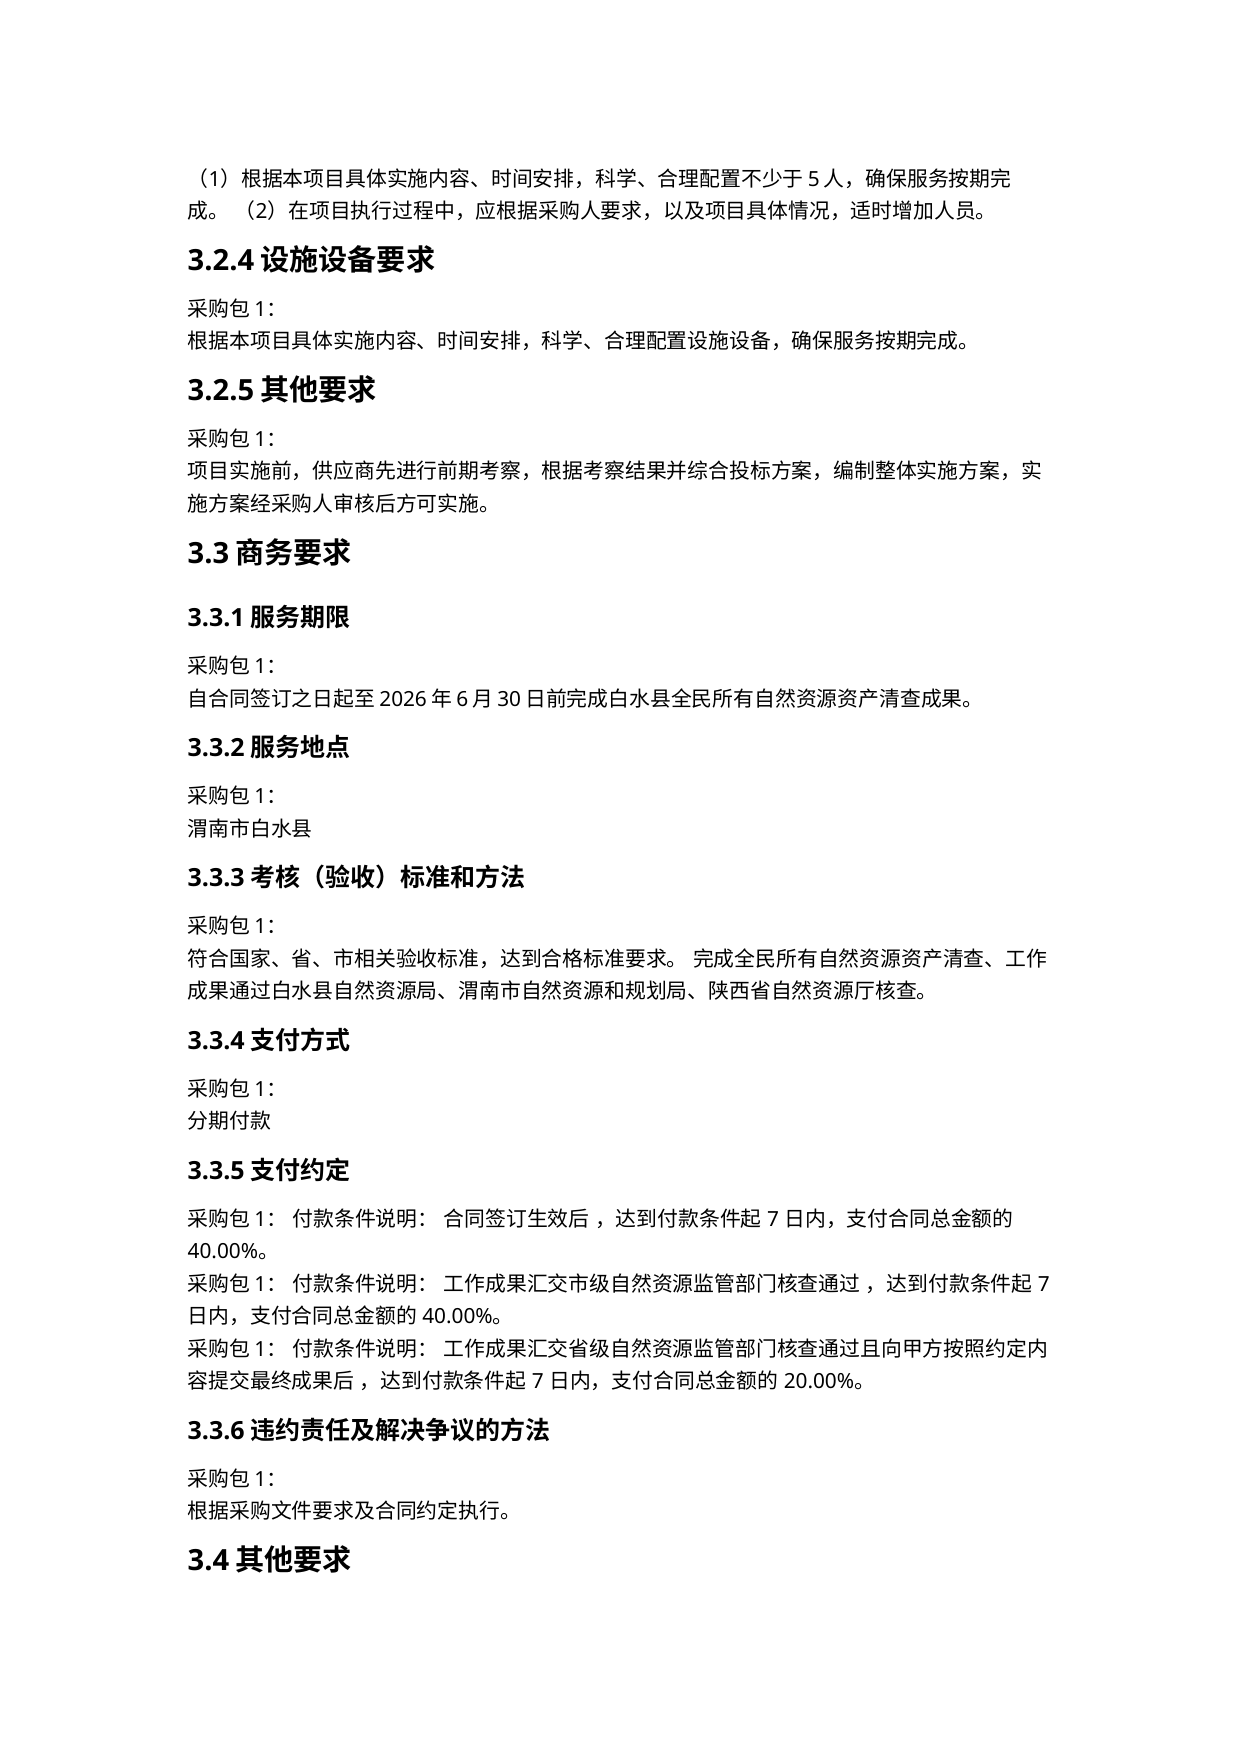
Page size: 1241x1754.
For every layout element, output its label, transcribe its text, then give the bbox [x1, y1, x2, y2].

text 采购包1： [187, 1462, 1053, 1494]
text 3.3.6违约责任及解决争议的方法 [187, 1397, 1053, 1462]
text 符合国家、省、市相关验收标准，达到合格标准要求。 完成全民所有自然资源资产清查、工作成果通过白水县自然资源局、渭南市自然资源和规划局、陕西省自然资源厅核查。 [187, 942, 1053, 1007]
text 采购包1： [187, 292, 1053, 324]
text 3.2.5其他要求 [187, 357, 1053, 422]
text 根据采购文件要求及合同约定执行。 [187, 1494, 1053, 1527]
text 3.3.2服务地点 [187, 714, 1053, 779]
text 采购包1： [187, 1072, 1053, 1104]
text 3.3.3考核（验收）标准和方法 [187, 844, 1053, 909]
text 采购包1： 付款条件说明： 工作成果汇交省级自然资源监管部门核查通过且向甲方按照约定内容提交最终成果后 ，达到付款条件起 7 日内，支付合同总金额的 20.00%。 [187, 1332, 1053, 1397]
text 3.3.5支付约定 [187, 1137, 1053, 1202]
text 自合同签订之日起至2026年6月30日前完成白水县全民所有自然资源资产清查成果。 [187, 682, 1053, 714]
text 3.4其他要求 [187, 1527, 1053, 1592]
text 采购包1： 付款条件说明： 工作成果汇交市级自然资源监管部门核查通过 ，达到付款条件起 7 日内，支付合同总金额的 40.00%。 [187, 1267, 1053, 1332]
text 采购包1： [187, 909, 1053, 942]
text 根据本项目具体实施内容、时间安排，科学、合理配置设施设备，确保服务按期完成。 [187, 324, 1053, 357]
text （1）根据本项目具体实施内容、时间安排，科学、合理配置不少于5人，确保服务按期完成。 （2）在项目执行过程中，应根据采购人要求，以及项目具体情况，适时增加人员。 [187, 162, 1053, 227]
text 项目实施前，供应商先进行前期考察，根据考察结果并综合投标方案，编制整体实施方案，实施方案经采购人审核后方可实施。 [187, 454, 1053, 519]
text 3.3.1服务期限 [187, 584, 1053, 649]
text 渭南市白水县 [187, 812, 1053, 844]
text 3.2.4设施设备要求 [187, 227, 1053, 292]
text 分期付款 [187, 1104, 1053, 1137]
text 3.3商务要求 [187, 519, 1053, 584]
text 3.3.4支付方式 [187, 1007, 1053, 1072]
text 采购包1： [187, 779, 1053, 812]
text 采购包1： [187, 649, 1053, 682]
text 采购包1： [187, 422, 1053, 454]
text 采购包1： 付款条件说明： 合同签订生效后 ，达到付款条件起 7 日内，支付合同总金额的 40.00%。 [187, 1202, 1053, 1267]
